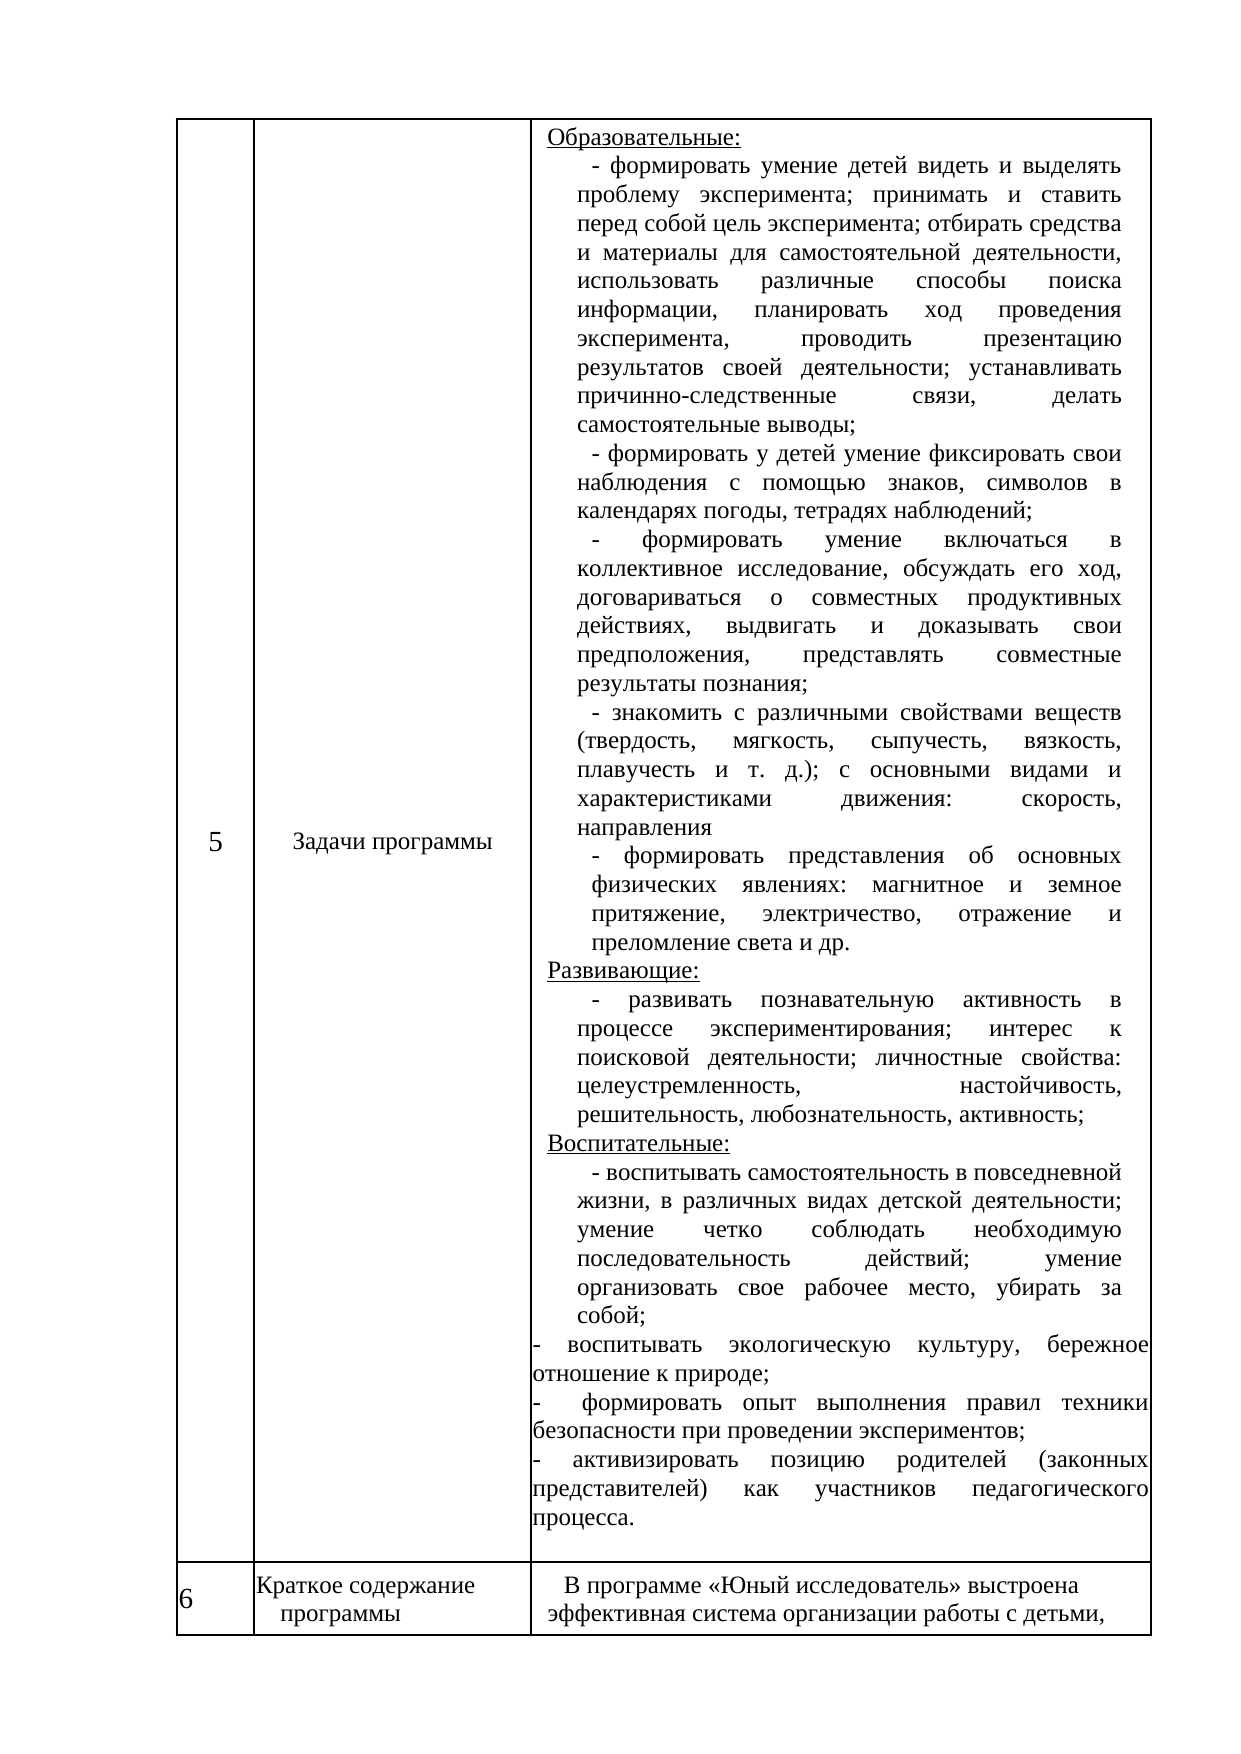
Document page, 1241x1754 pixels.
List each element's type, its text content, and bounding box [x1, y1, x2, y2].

table_cell 6 [178, 1563, 253, 1634]
table_cell 5 [178, 120, 253, 1561]
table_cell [532, 1563, 1150, 1634]
table_cell Задачи программы [255, 120, 530, 1561]
table_cell Образовательные: - формировать умение детей видеть и выделять проблему эксперимента; принимать и ставить перед собой цель эксперимента; отбирать средства и материалы для самостоятельной деятельности, использовать различные способы поиска информации, планировать ход проведения эксперимента, проводить презентацию результатов своей деятельности; устанавливать причинно-следственные связи, делать самостоятельные выводы; - формировать у детей умение фиксировать свои наблюдения с помощью знаков, символов в календарях погоды, тетрадях наблюдений; - формировать умение включаться в коллективное исследование, обсуждать его ход, договариваться о совместных продуктивных действиях, выдвигать и доказывать свои предположения, представлять совместные результаты познания; - знакомить с различными свойствами веществ (твердость, мягкость, сыпучесть, вязкость, плавучесть и т. д.); с основными видами и характеристиками движения: скорость, направления - формировать представления об основных физических явлениях: магнитное и земное притяжение, электричество, отражение и преломление света и др. Развивающие: - развивать познавательную активность в процессе экспериментирования; интерес к поисковой деятельности; личностные свойства: целеустремленность, настойчивость, решительность, любознательность, активность; Воспитательные: - воспитывать самостоятельность в повседневной жизни, в различных видах детской деятельности; умение четко соблюдать необходимую последовательность действий; умение организовать свое рабочее место, убирать за собой; - воспитывать экологическую культуру, бережное отношение к природе; - формировать опыт выполнения правил техники безопасности при проведении экспериментов; - активизировать позицию родителей (законных представителей) как участников педагогического процесса. [532, 120, 1150, 1561]
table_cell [255, 1563, 530, 1634]
